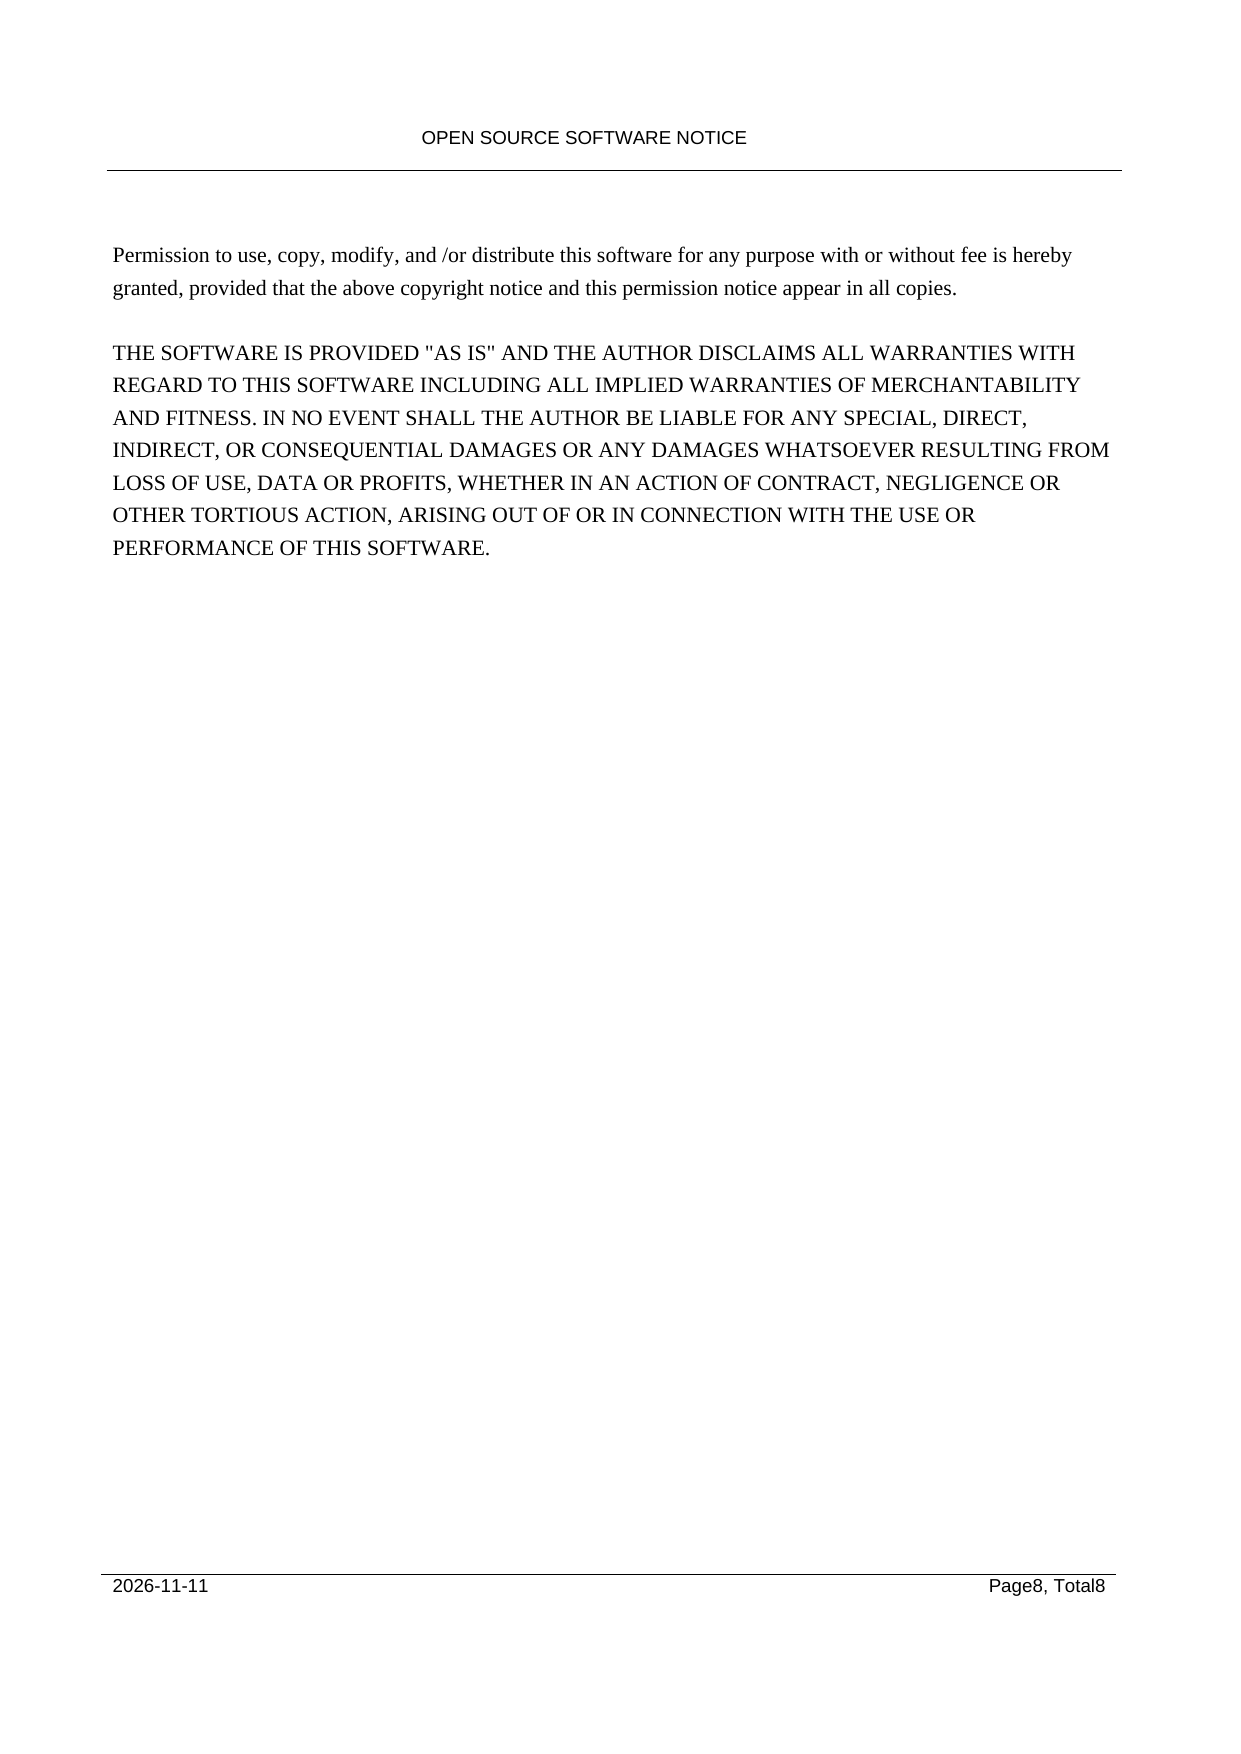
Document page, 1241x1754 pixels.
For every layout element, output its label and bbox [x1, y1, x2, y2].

text [112, 206, 1128, 596]
